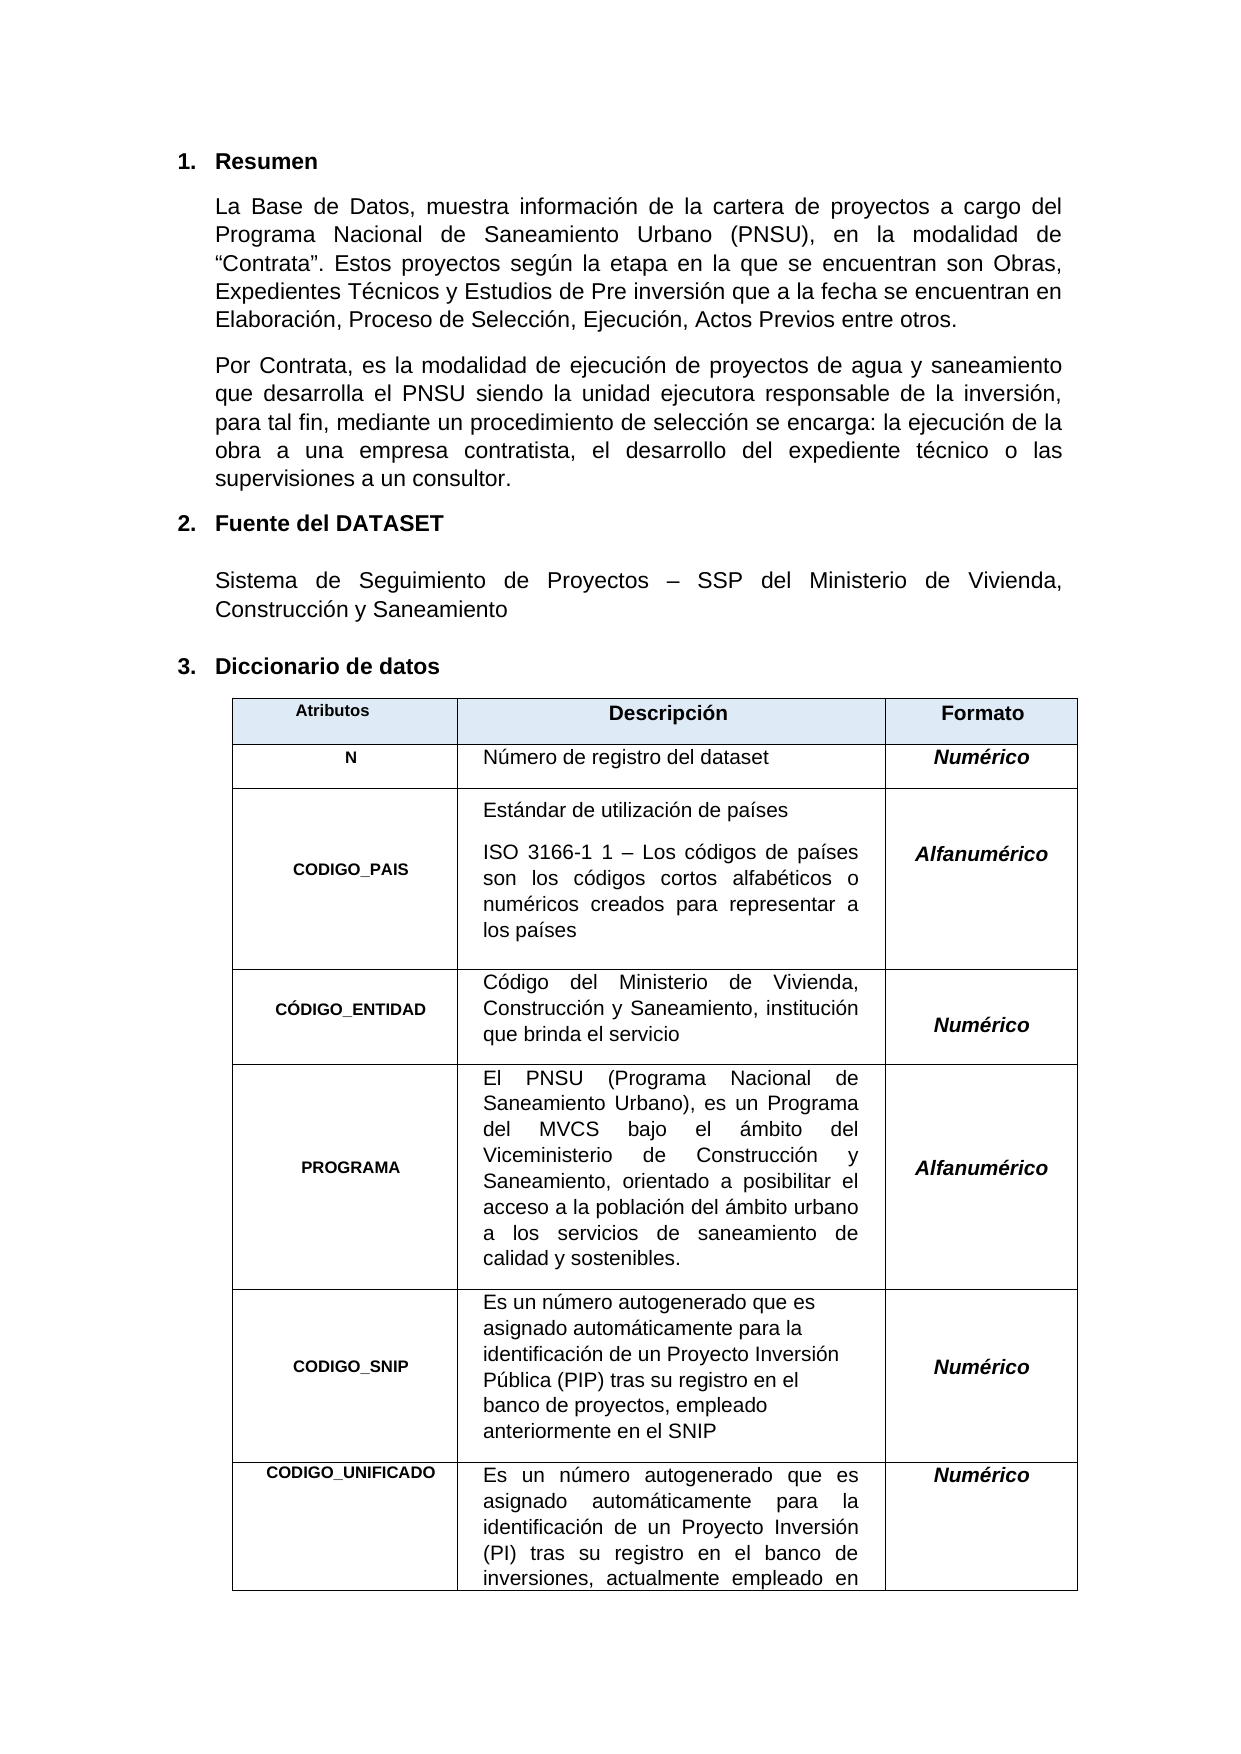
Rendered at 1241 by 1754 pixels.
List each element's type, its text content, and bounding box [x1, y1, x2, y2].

table_cell El PNSU (Programa Nacional de Saneamiento Urbano), es un Programa del MVCS bajo el ámbito del Viceministerio de Construcción y Saneamiento, orientado a posibilitar el acceso a la población del ámbito urbano a los servicios de saneamiento de calidad y sostenibles. [458, 1065, 885, 1289]
table_cell Alfanumérico [886, 1065, 1077, 1289]
table_cell Numérico [886, 970, 1077, 1064]
text Sistema de Seguimiento de Proyectos – SSP del Ministerio de Vivienda, Construcción y Saneamiento [215, 567, 1063, 622]
table_cell Numérico [886, 745, 1077, 788]
table_header Formato [886, 699, 1077, 744]
list Resumen [177, 148, 1063, 174]
table_cell Numérico [886, 1290, 1077, 1462]
table_cell Estándar de utilización de países ISO 3166-1 1 – Los códigos de países son los códigos cortos alfabéticos o numéricos creados para representar a los países [458, 789, 885, 969]
table_cell Código del Ministerio de Vivienda, Construcción y Saneamiento, institución que brinda el servicio [458, 970, 885, 1064]
table_header Atributos [233, 699, 457, 744]
table_cell CODIGO_UNIFICADO [233, 1463, 457, 1590]
table_cell Numérico [886, 1463, 1077, 1590]
table_cell CODIGO_SNIP [233, 1290, 457, 1462]
list Diccionario de datos [177, 653, 1063, 679]
table_header Descripción [458, 699, 885, 744]
table_cell CODIGO_PAIS [233, 789, 457, 969]
table_cell N [233, 745, 457, 788]
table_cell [458, 1463, 885, 1590]
table_cell Es un número autogenerado que es asignado automáticamente para la identificación de un Proyecto Inversión Pública (PIP) tras su registro en el banco de proyectos, empleado anteriormente en el SNIP [458, 1290, 885, 1462]
table_cell Alfanumérico [886, 789, 1077, 969]
table_cell PROGRAMA [233, 1065, 457, 1289]
table_cell CÓDIGO_ENTIDAD [233, 970, 457, 1064]
table_cell Número de registro del dataset [458, 745, 885, 788]
text Por Contrata, es la modalidad de ejecución de proyectos de agua y saneamiento que desarrolla el PNSU siendo la unidad ejecutora responsable de la inversión, para tal fin, mediante un procedimiento de selección se encarga: la ejecución de la obra a una empresa contratista, el desarrollo del expediente técnico o las supervisiones a un consultor. [215, 352, 1063, 492]
list Fuente del DATASET [177, 510, 1063, 537]
text La Base de Datos, muestra información de la cartera de proyectos a cargo del Programa Nacional de Saneamiento Urbano (PNSU), en la modalidad de “Contrata”. Estos proyectos según la etapa en la que se encuentran son Obras, Expedientes Técnicos y Estudios de Pre inversión que a la fecha se encuentran en Elaboración, Proceso de Selección, Ejecución, Actos Previos entre otros. [215, 193, 1063, 333]
